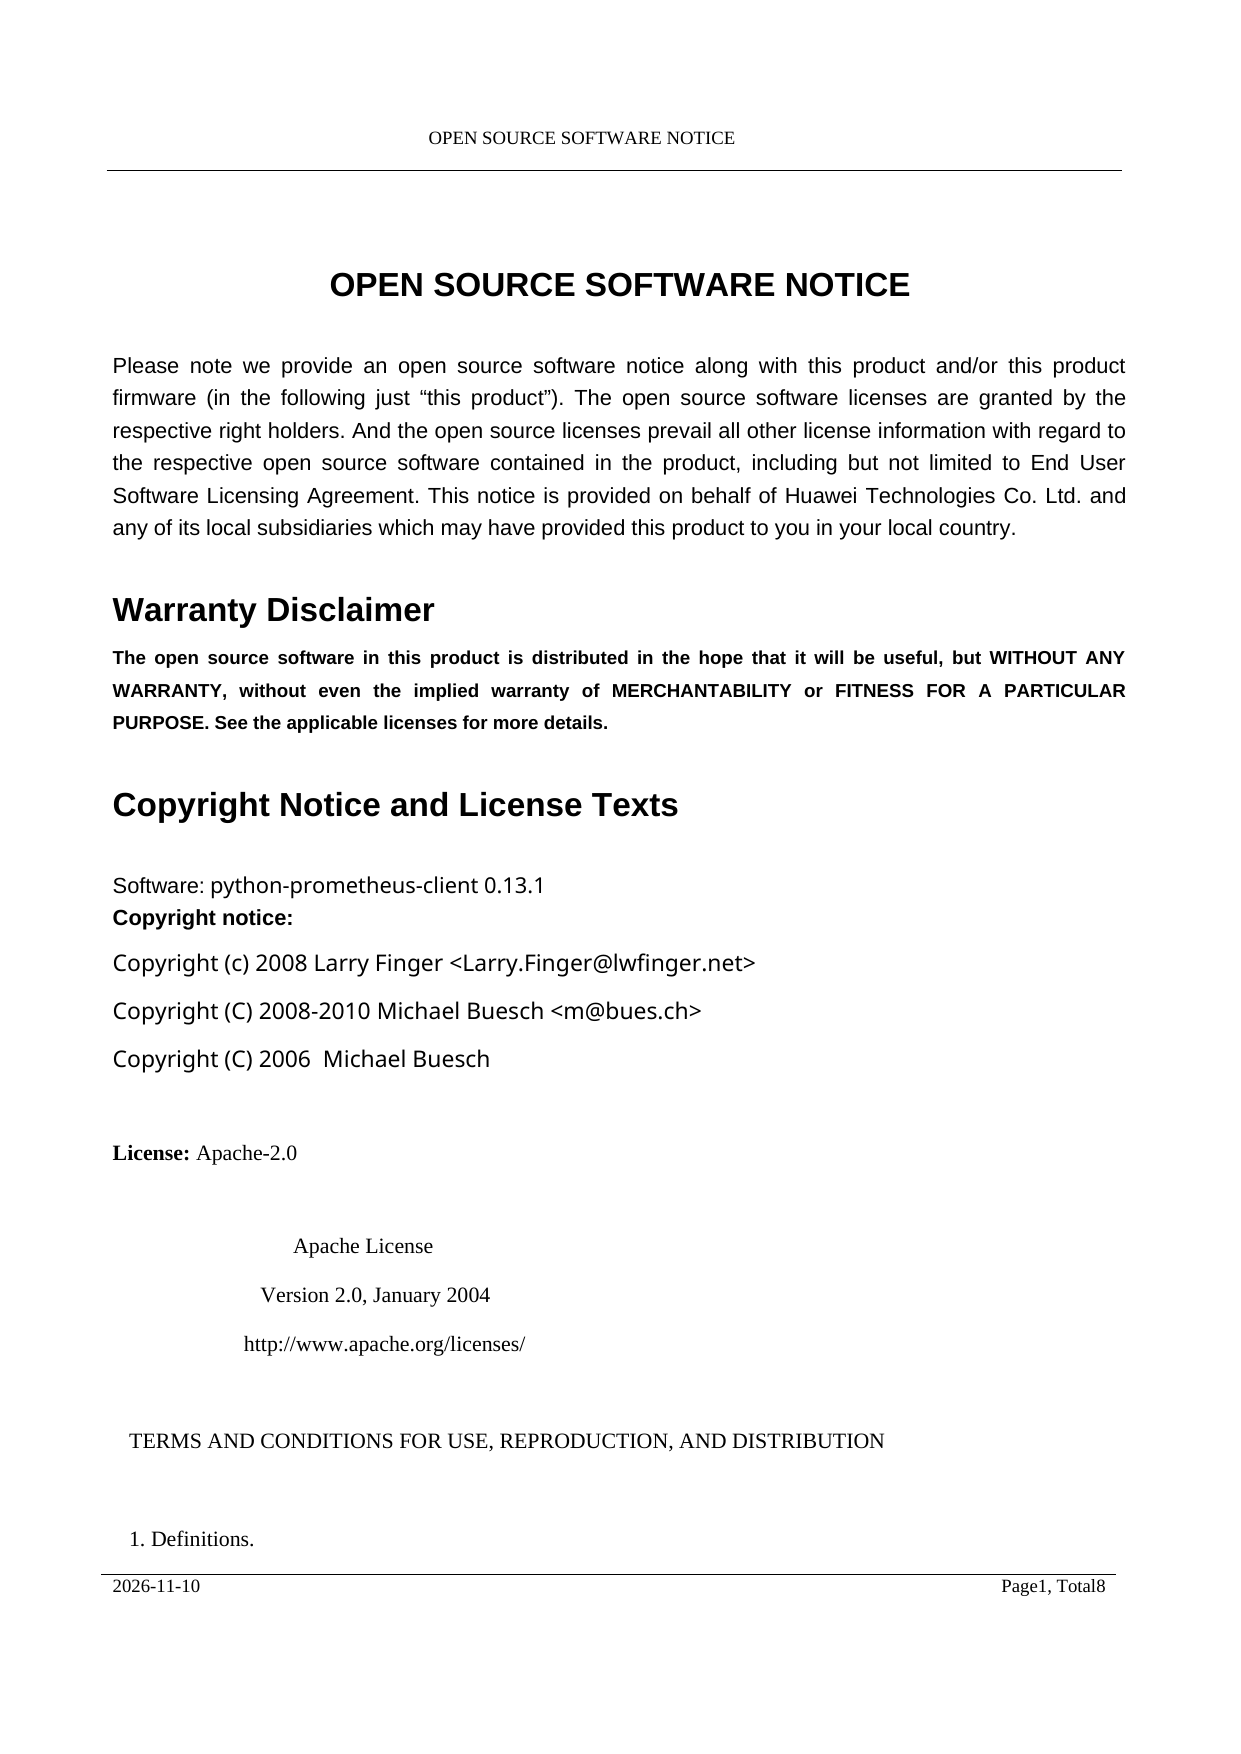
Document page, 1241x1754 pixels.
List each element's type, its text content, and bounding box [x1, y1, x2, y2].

text Copyright (c) 2008 Larry Finger <Larry.Finger@lwfinger.net> [112, 947, 1128, 979]
text Software: python-prometheus-client 0.13.1 [112, 869, 1128, 901]
text The open source software in this product is distributed in the hope that it will be useful, but WITHOUT ANY WARRANTY, without even the implied warranty of MERCHANTABILITY or FITNESS FOR A PARTICULAR PURPOSE. See the applicable licenses for more details. [112, 641, 1128, 739]
text Copyright Notice and License Texts [112, 771, 1128, 836]
text OPEN SOURCE SOFTWARE NOTICE [112, 251, 1128, 316]
text License: Apache-2.0 [112, 1136, 1128, 1168]
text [112, 1181, 1128, 1555]
text Warranty Disclaimer [112, 576, 1128, 641]
text Please note we provide an open source software notice along with this product and/or this product firmware (in the following just “this product”). The open source software licenses are granted by the respective right holders. And the open source licenses prevail all other license information with regard to the respective open source software contained in the product, including but not limited to End User Software Licensing Agreement. This notice is provided on behalf of Huawei Technologies Co. Ltd. and any of its local subsidiaries which may have provided this product to you in your local country. [112, 349, 1128, 544]
text Copyright (C) 2008-2010 Michael Buesch <m@bues.ch> [112, 995, 1128, 1027]
text Copyright notice: [112, 901, 1128, 934]
text Copyright (C) 2006 Michael Buesch [112, 1043, 1128, 1075]
